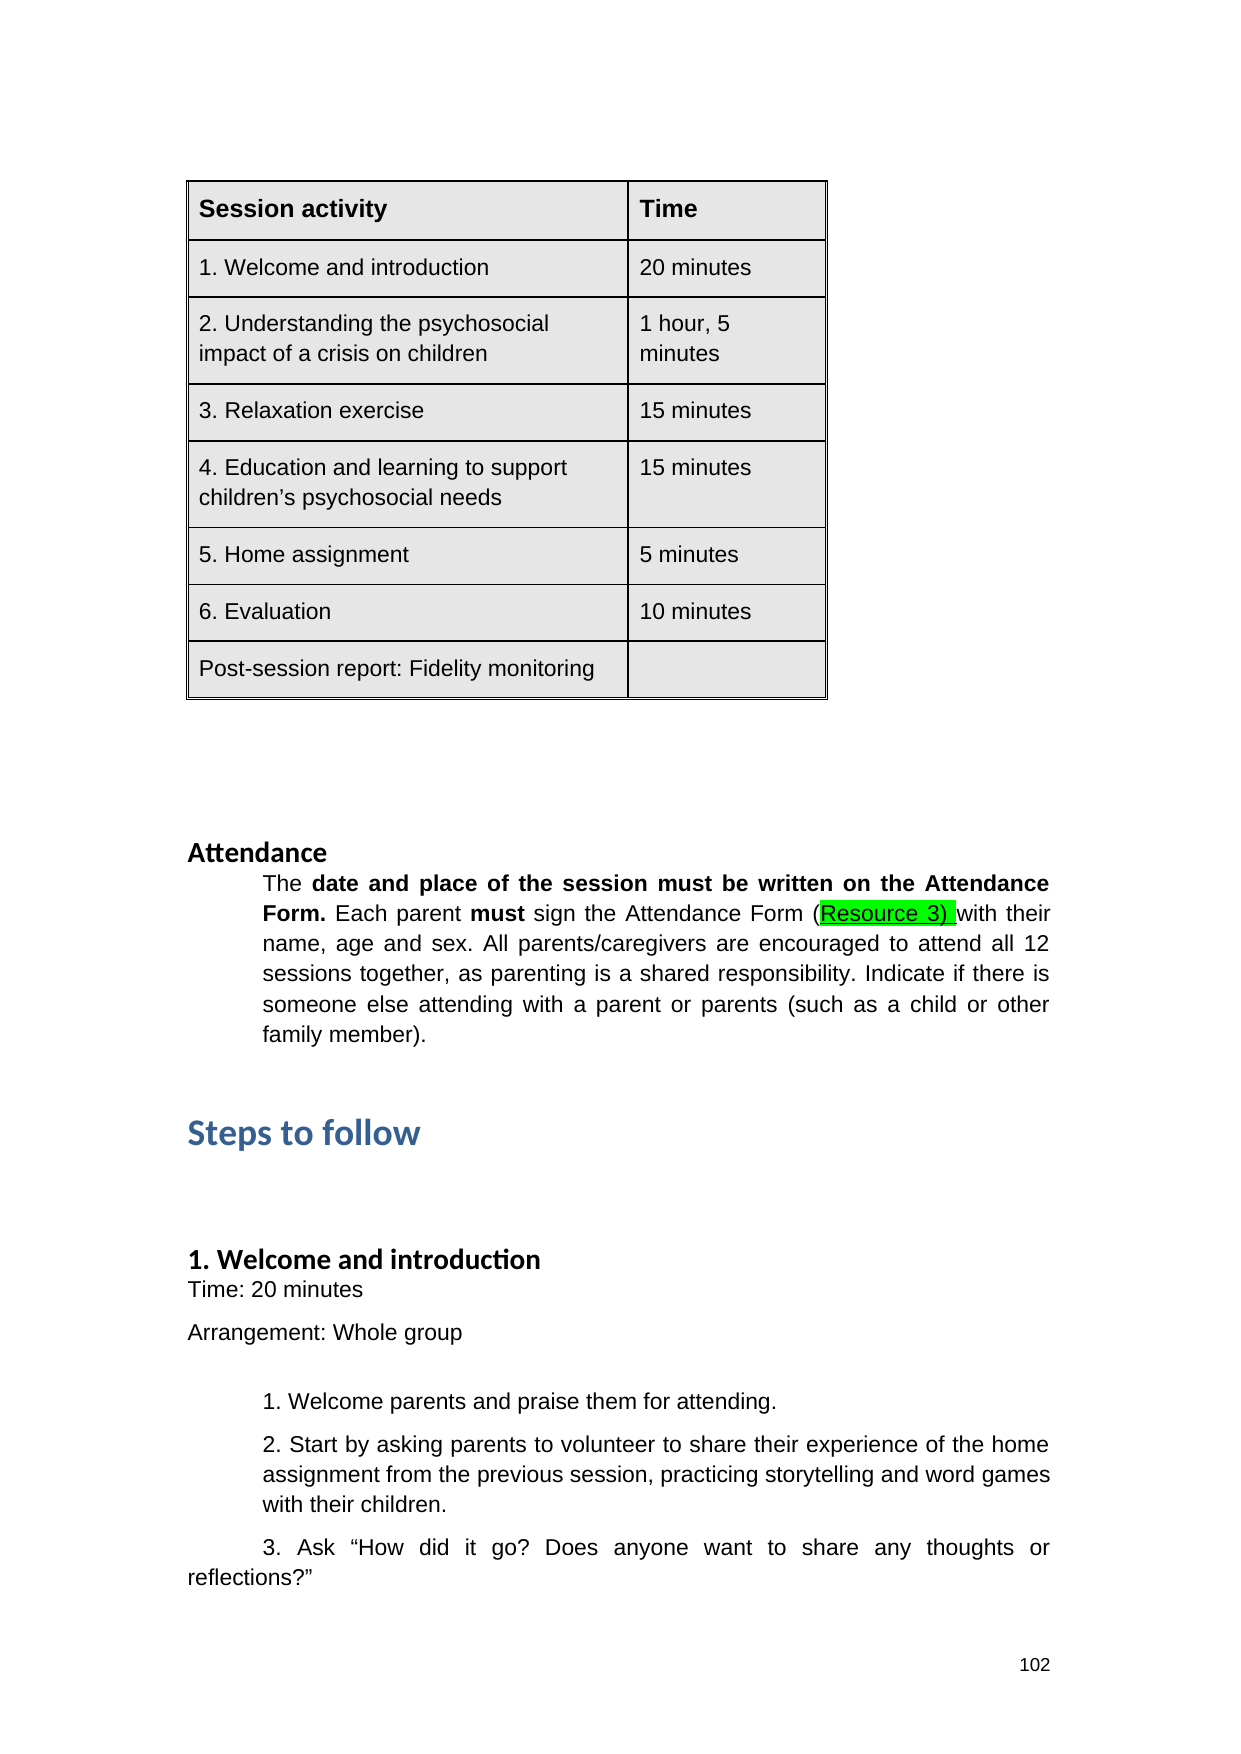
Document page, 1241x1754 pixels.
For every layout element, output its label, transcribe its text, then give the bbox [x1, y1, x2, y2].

subtitle Attendance [187, 834, 1051, 870]
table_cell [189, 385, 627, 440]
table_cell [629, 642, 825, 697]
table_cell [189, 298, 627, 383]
subtitle Steps to follow [187, 1109, 1051, 1155]
text 2. Start by asking parents to volunteer to share their experience of the home assignment from the previous session, practicing storytelling and word games with their children. [262, 1431, 1051, 1518]
text The date and place of the session must be written on the Attendance Form. Each parent must sign the Attendance Form (Resource 3) with their name, age and sex. All parents/caregivers are encouraged to attend all 12 sessions together, as parenting is a shared responsibility. Indicate if there is someone else attending with a parent or parents (such as a child or other family member). [262, 870, 1051, 1047]
text Arrangement: Whole group [187, 1319, 1051, 1345]
text 3. Ask “How did it go? Does anyone want to share any thoughts or reflections?” [187, 1534, 1051, 1591]
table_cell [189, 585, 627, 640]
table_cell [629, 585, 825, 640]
text 1. Welcome parents and praise them for attending. [187, 1388, 1051, 1414]
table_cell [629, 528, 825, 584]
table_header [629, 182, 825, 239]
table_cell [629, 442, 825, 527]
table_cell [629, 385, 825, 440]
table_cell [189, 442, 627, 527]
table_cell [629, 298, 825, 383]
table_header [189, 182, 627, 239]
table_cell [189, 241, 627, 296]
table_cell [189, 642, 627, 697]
subtitle 1. Welcome and introduction [187, 1241, 1051, 1276]
text Time: 20 minutes [187, 1276, 1051, 1303]
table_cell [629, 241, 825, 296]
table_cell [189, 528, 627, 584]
